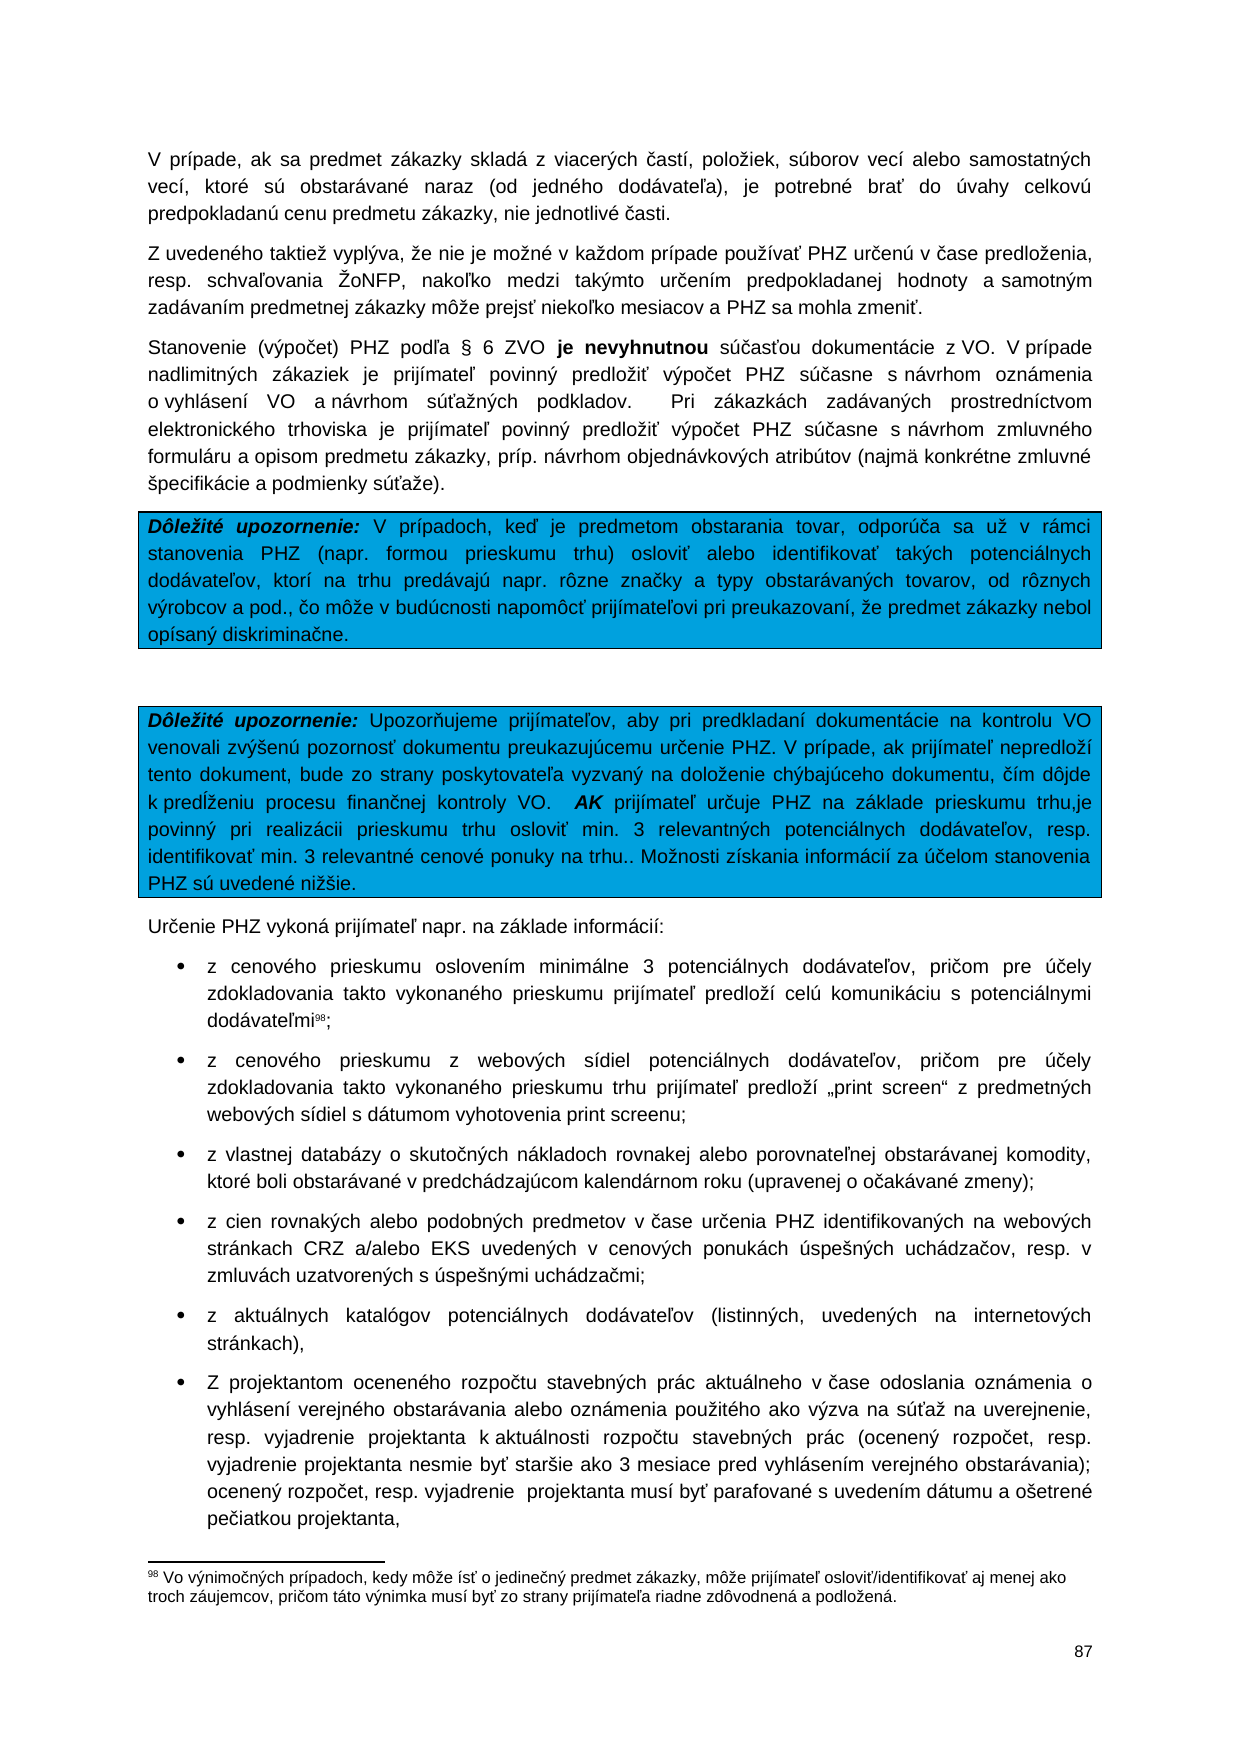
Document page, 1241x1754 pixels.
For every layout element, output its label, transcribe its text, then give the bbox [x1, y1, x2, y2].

text Stanovenie (výpočet) PHZ podľa § 6 ZVO je nevyhnutnou súčasťou dokumentácie z VO. V prípade nadlimitných zákaziek je prijímateľ povinný predložiť výpočet PHZ súčasne s návrhom oznámenia o vyhlásení VO a návrhom súťažných podkladov. Pri zákazkách zadávaných prostredníctvom elektronického trhoviska je prijímateľ povinný predložiť výpočet PHZ súčasne s návrhom zmluvného formuláru a opisom predmetu zákazky, príp. návrhom objednávkových atribútov (najmä konkrétne zmluvné špecifikácie a podmienky súťaže). [148, 336, 1092, 494]
text Dôležité upozornenie: V prípadoch, keď je predmetom obstarania tovar, odporúča sa už v rámci stanovenia PHZ (napr. formou prieskumu trhu) osloviť alebo identifikovať takých potenciálnych dodávateľov, ktorí na trhu predávajú napr. rôzne značky a typy obstarávaných tovarov, od rôznych výrobcov a pod., čo môže v budúcnosti napomôcť prijímateľovi pri preukazovaní, že predmet zákazky nebol opísaný diskriminačne. [139, 513, 1101, 648]
text z vlastnej databázy o skutočných nákladoch rovnakej alebo porovnateľnej obstarávanej komodity, ktoré boli obstarávané v predchádzajúcom kalendárnom roku (upravenej o očakávané zmeny); [177, 1143, 1092, 1193]
text V prípade, ak sa predmet zákazky skladá z viacerých častí, položiek, súborov vecí alebo samostatných vecí, ktoré sú obstarávané naraz (od jedného dodávateľa), je potrebné brať do úvahy celkovú predpokladanú cenu predmetu zákazky, nie jednotlivé časti. [148, 148, 1092, 225]
text z aktuálnych katalógov potenciálnych dodávateľov (listinných, uvedených na internetových stránkach), [177, 1304, 1092, 1354]
text Z projektantom oceneného rozpočtu stavebných prác aktuálneho v čase odoslania oznámenia o vyhlásení verejného obstarávania alebo oznámenia použitého ako výzva na súťaž na uverejnenie, resp. vyjadrenie projektanta k aktuálnosti rozpočtu stavebných prác (ocenený rozpočet, resp. vyjadrenie projektanta nesmie byť staršie ako 3 mesiace pred vyhlásením verejného obstarávania); ocenený rozpočet, resp. vyjadrenie projektanta musí byť parafované s uvedením dátumu a ošetrené pečiatkou projektanta, [177, 1371, 1092, 1530]
text z cenového prieskumu oslovením minimálne 3 potenciálnych dodávateľov, pričom pre účely zdokladovania takto vykonaného prieskumu prijímateľ predloží celú komunikáciu s potenciálnymi dodávateľmi; [177, 954, 1092, 1032]
text z cenového prieskumu z webových sídiel potenciálnych dodávateľov, pričom pre účely zdokladovania takto vykonaného prieskumu trhu prijímateľ predloží „print screen“ z predmetných webových sídiel s dátumom vyhotovenia print screenu; [177, 1049, 1092, 1126]
text Z uvedeného taktiež vyplýva, že nie je možné v každom prípade používať PHZ určenú v čase predloženia, resp. schvaľovania ŽoNFP, nakoľko medzi takýmto určením predpokladanej hodnoty a samotným zadávaním predmetnej zákazky môže prejsť niekoľko mesiacov a PHZ sa mohla zmeniť. [148, 242, 1092, 319]
text Určenie PHZ vykoná prijímateľ napr. na základe informácií: [148, 915, 1092, 938]
text z cien rovnakých alebo podobných predmetov v čase určenia PHZ identifikovaných na webových stránkach CRZ a/alebo EKS uvedených v cenových ponukách úspešných uchádzačov, resp. v zmluvách uzatvorených s úspešnými uchádzačmi; [177, 1210, 1092, 1287]
text Dôležité upozornenie: Upozorňujeme prijímateľov, aby pri predkladaní dokumentácie na kontrolu VO venovali zvýšenú pozornosť dokumentu preukazujúcemu určenie PHZ. V prípade, ak prijímateľ nepredloží tento dokument, bude zo strany poskytovateľa vyzvaný na doloženie chýbajúceho dokumentu, čím dôjde k predĺženiu procesu finančnej kontroly VO. AK prijímateľ určuje PHZ na základe prieskumu trhu,je povinný pri realizácii prieskumu trhu osloviť min. 3 relevantných potenciálnych dodávateľov, resp. identifikovať min. 3 relevantné cenové ponuky na trhu.. Možnosti získania informácií za účelom stanovenia PHZ sú uvedené nižšie. [139, 707, 1101, 897]
